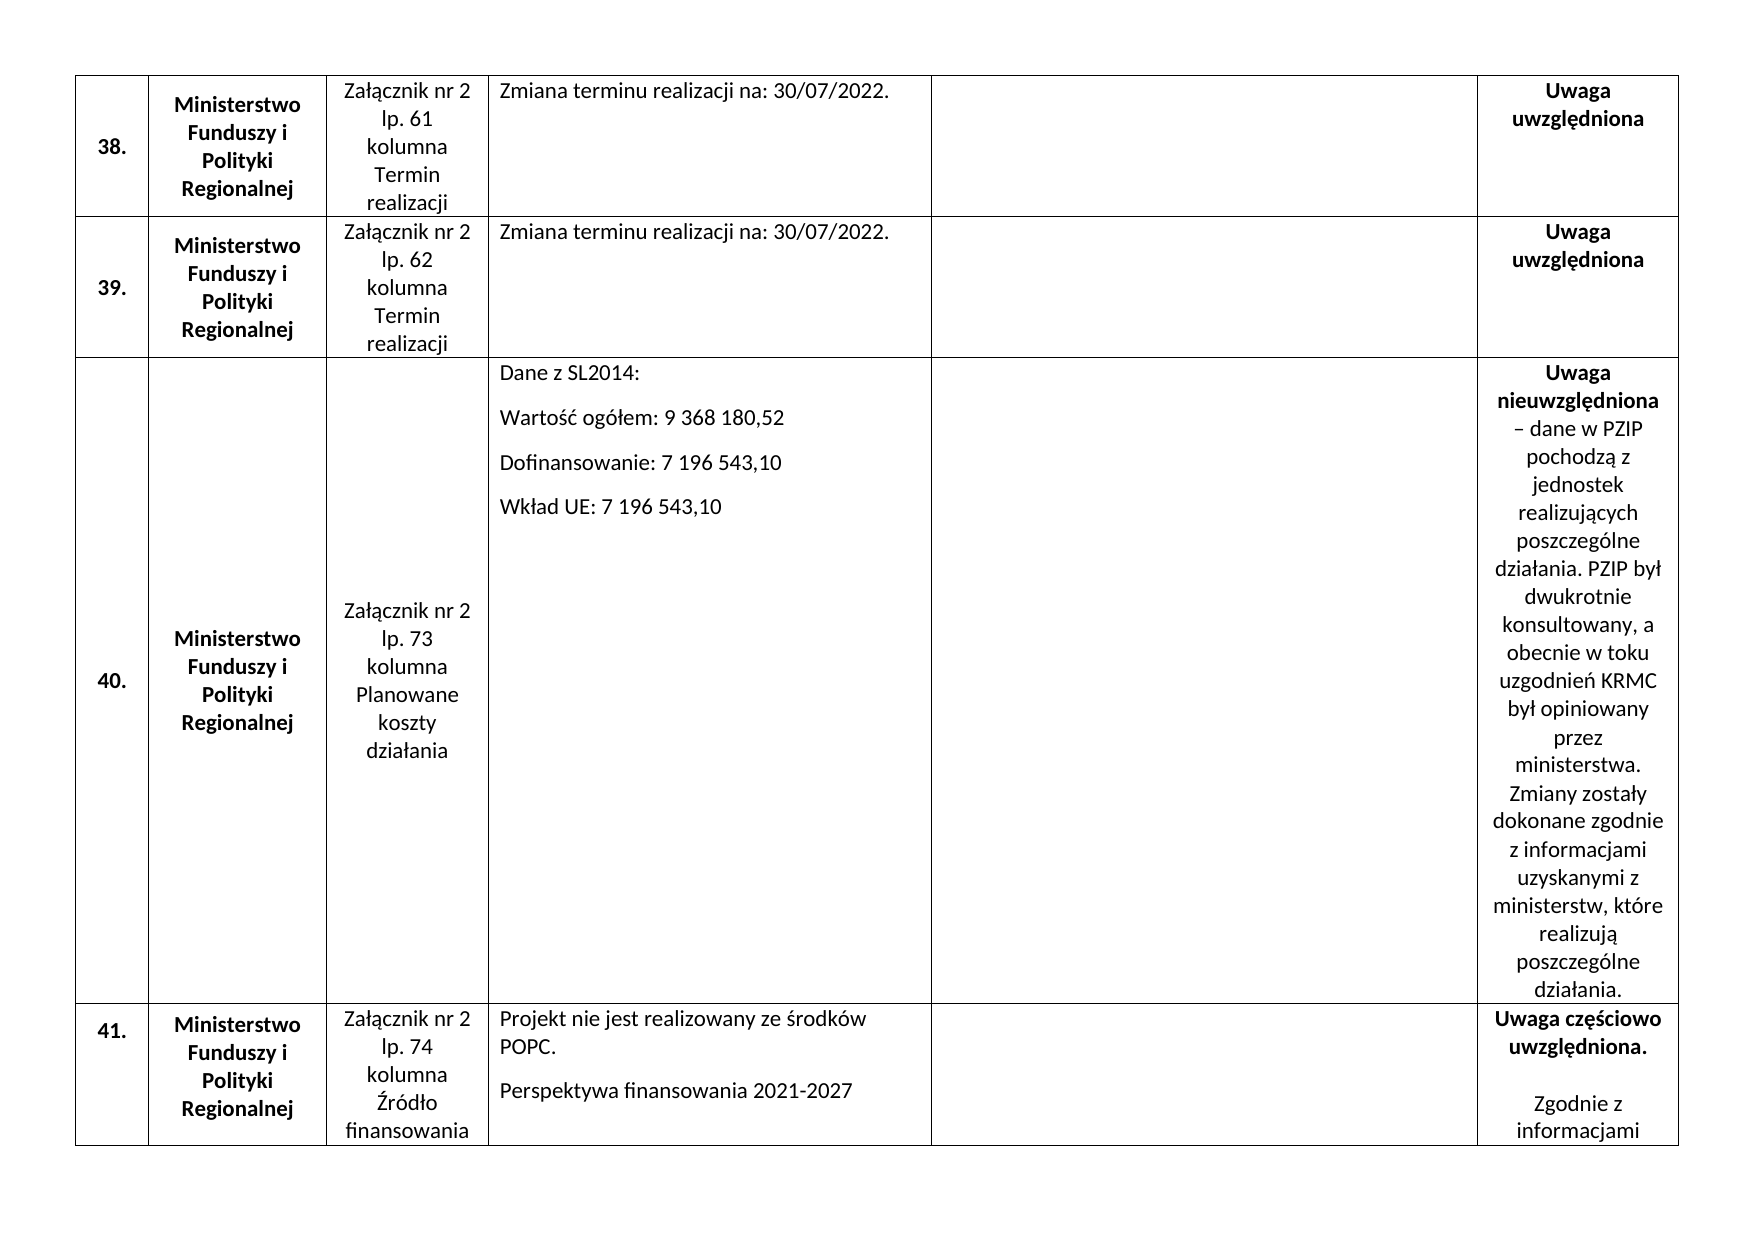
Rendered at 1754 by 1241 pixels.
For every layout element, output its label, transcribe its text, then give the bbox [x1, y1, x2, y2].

table_cell [932, 1004, 1477, 1145]
table_cell Załącznik nr 2 lp. 61 kolumna Termin realizacji [327, 76, 488, 216]
table_cell [932, 358, 1477, 1003]
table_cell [489, 1004, 931, 1145]
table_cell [149, 76, 326, 216]
table_cell 38. [76, 76, 148, 216]
table_cell Zmiana terminu realizacji na: 30/07/2022. [489, 76, 931, 216]
table_cell Zmiana terminu realizacji na: 30/07/2022. [489, 217, 931, 357]
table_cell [1478, 1004, 1678, 1145]
table_cell [932, 76, 1477, 216]
table_cell [932, 217, 1477, 357]
table_cell 41. [76, 1004, 148, 1145]
table_cell Ministerstwo Funduszy i Polityki Regionalnej [149, 217, 326, 357]
table_cell 40. [76, 358, 148, 1003]
table_cell Uwaga uwzględniona [1478, 217, 1678, 357]
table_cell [149, 1004, 326, 1145]
table_cell Załącznik nr 2 lp. 62 kolumna Termin realizacji [327, 217, 488, 357]
table_cell Załącznik nr 2 lp. 73 kolumna Planowane koszty działania [327, 358, 488, 1003]
table_cell Ministerstwo Funduszy i Polityki Regionalnej [149, 358, 326, 1003]
table_cell Dane z SL2014: Wartość ogółem: 9 368 180,52 Dofinansowanie: 7 196 543,10 Wkład UE: 7 196 543,10 [489, 358, 931, 1003]
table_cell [327, 1004, 488, 1145]
table_cell Uwaga uwzględniona [1478, 76, 1678, 216]
table_cell 39. [76, 217, 148, 357]
